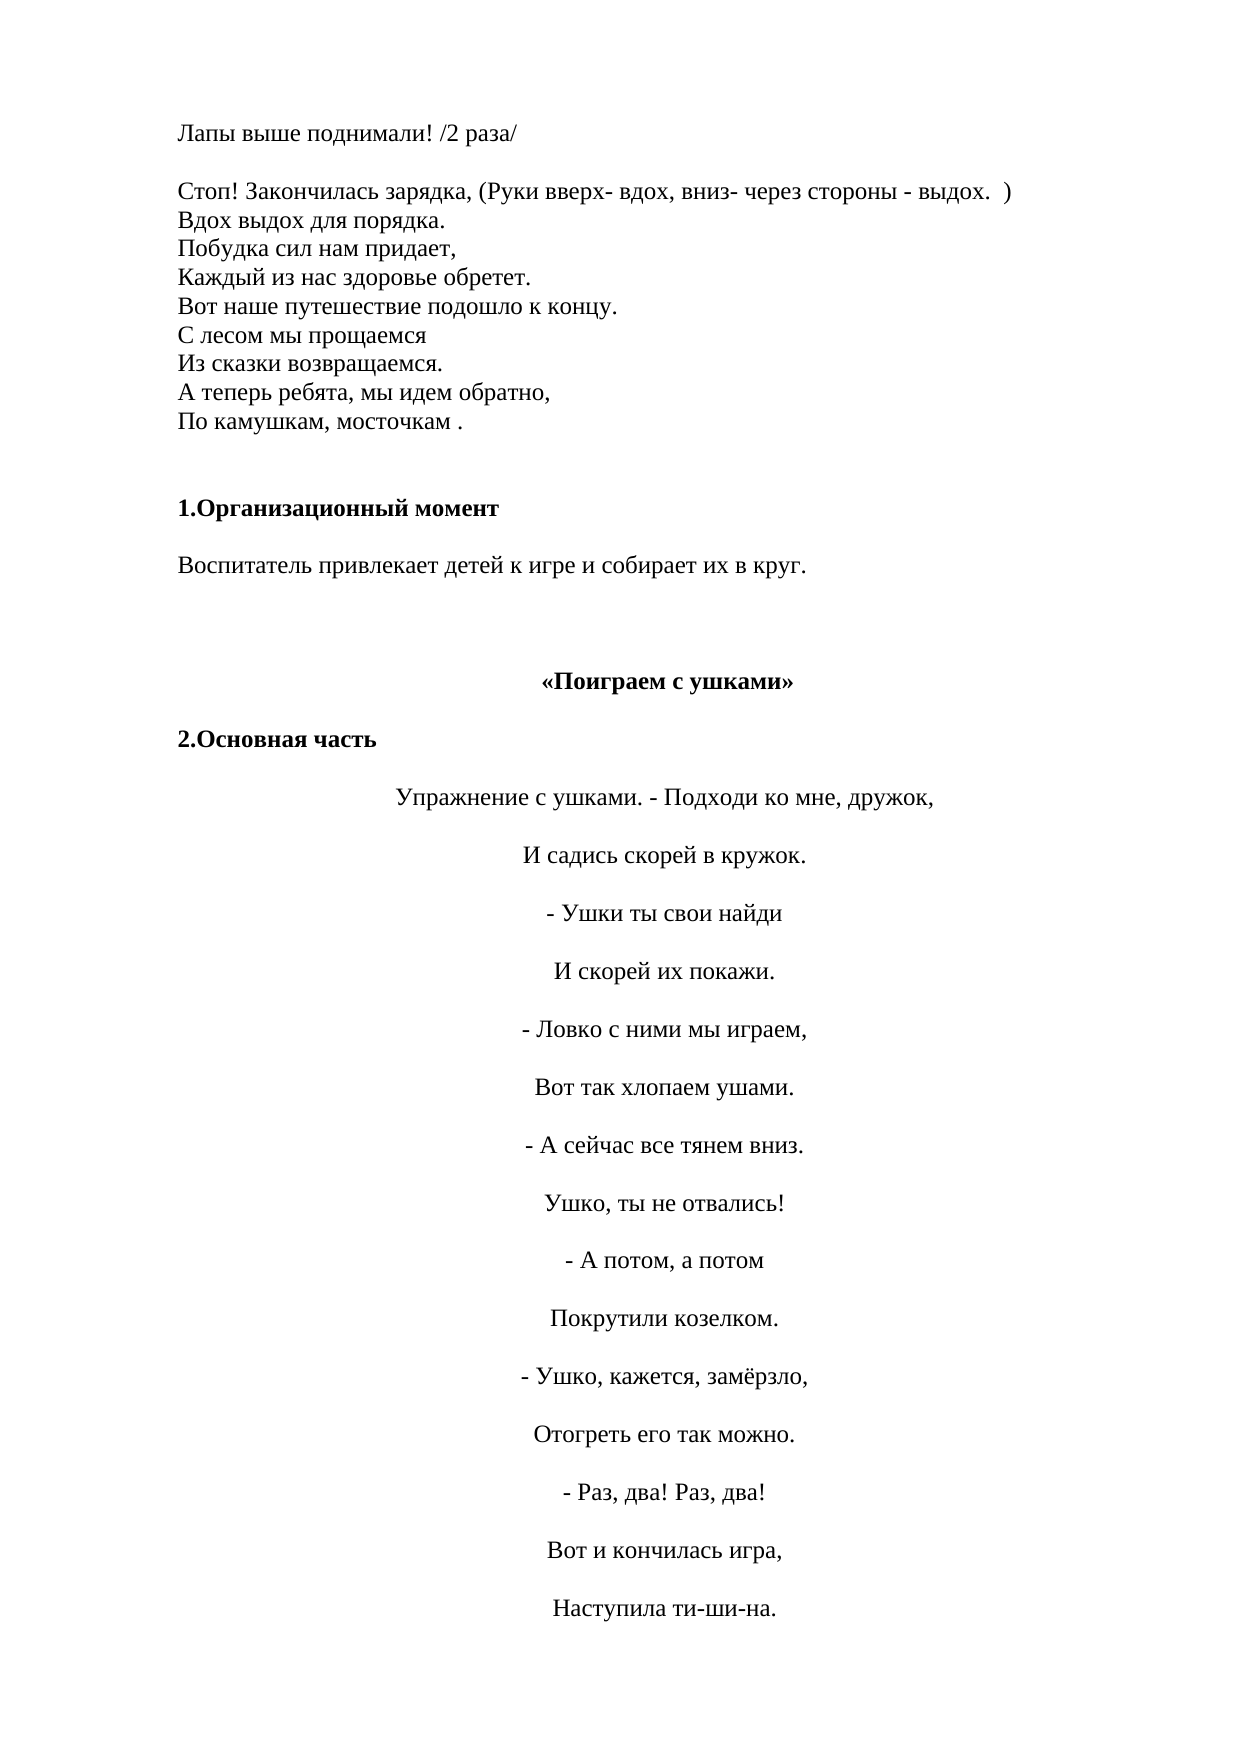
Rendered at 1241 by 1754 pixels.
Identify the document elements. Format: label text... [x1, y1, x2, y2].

text Воспитатель привлекает детей к игре и собирает их в круг. [177, 551, 1152, 579]
text Покрутили козелком. [177, 1303, 1152, 1332]
text Вот так хлопаем ушами. [177, 1072, 1152, 1101]
text - Раз, два! Раз, два! [177, 1477, 1152, 1506]
text - Ушки ты свои найди [177, 898, 1152, 927]
text - Ушко, кажется, замёрзло, [177, 1361, 1152, 1390]
text «Поиграем с ушками» [177, 666, 1152, 695]
text Ушко, ты не отвались! [177, 1188, 1152, 1216]
text Лапы выше поднимали! /2 раза/ [177, 118, 1152, 147]
text Наступила ти-ши-на. [177, 1593, 1152, 1622]
text 1.Организационный момент [177, 464, 1152, 521]
text - А потом, а потом [177, 1246, 1152, 1274]
text Вот и кончилась игра, [177, 1535, 1152, 1564]
text Стоп! Закончилась зарядка, (Руки вверх- вдох, вниз- через стороны - выдох. ) Вдох выдох для порядка. Побудка сил нам придает, Каждый из нас здоровье обретет. Вот наше путешествие подошло к концу. С лесом мы прощаемся Из сказки возвращаемся. А теперь ребята, мы идем обратно, По камушкам, мосточкам . [177, 176, 1152, 435]
text 2.Основная часть [177, 724, 1152, 753]
text - Ловко с ними мы играем, [177, 1014, 1152, 1043]
text - А сейчас все тянем вниз. [177, 1130, 1152, 1158]
text И скорей их покажи. [177, 956, 1152, 985]
text Отогреть его так можно. [177, 1419, 1152, 1448]
text Упражнение с ушками. - Подходи ко мне, дружок, [177, 782, 1152, 811]
text И садись скорей в кружок. [177, 840, 1152, 869]
